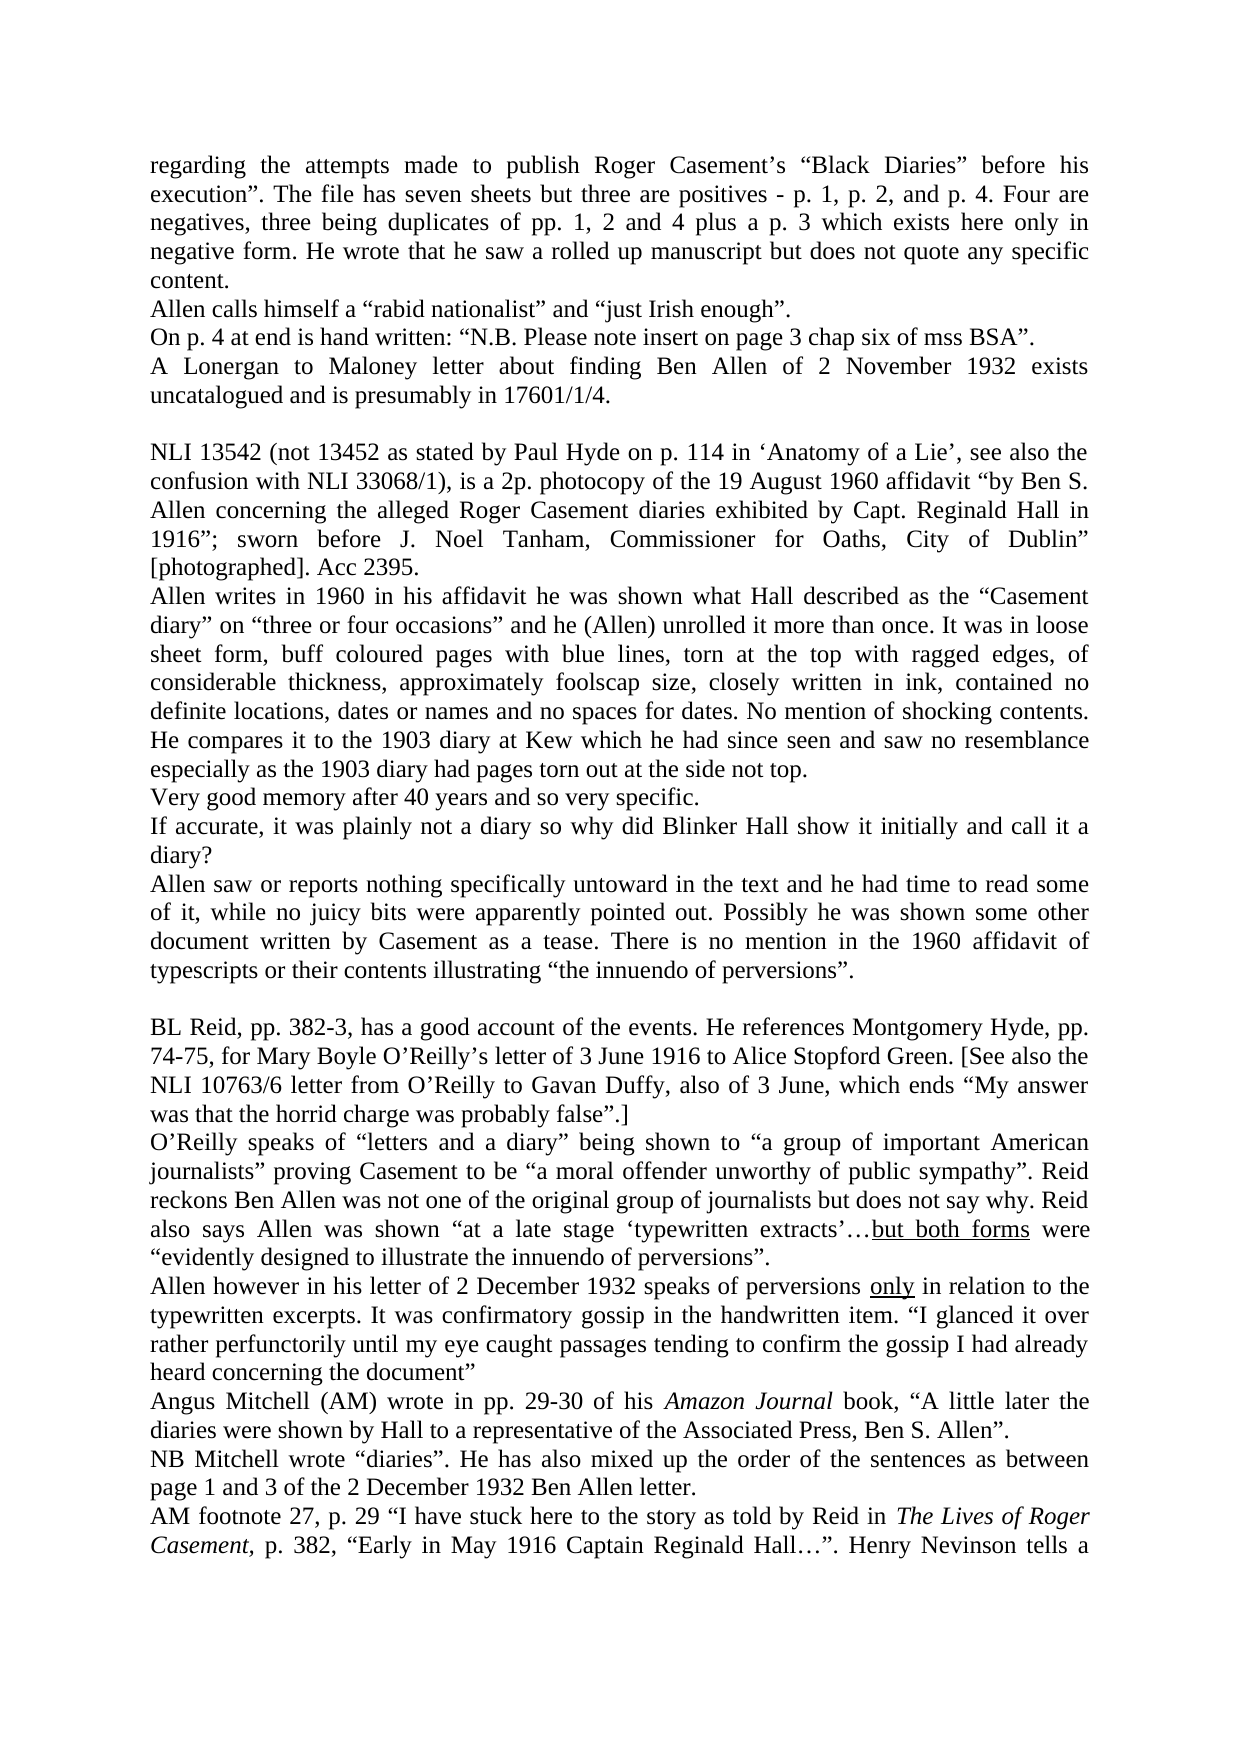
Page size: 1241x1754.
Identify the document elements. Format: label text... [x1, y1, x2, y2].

text Allen saw or reports nothing specifically untoward in the text and he had time to read some of it, while no juicy bits were apparently pointed out. Possibly he was shown some other document written by Casement as a tease. There is no mention in the 1960 affidavit of typescripts or their contents illustrating “the innuendo of perversions”. [150, 869, 1090, 984]
text Allen however in his letter of 2 December 1932 speaks of perversions only in relation to the typewritten excerpts. It was confirmatory gossip in the handwritten item. “I glanced it over rather perfunctorily until my eye caught passages tending to confirm the gossip I had already heard concerning the document” [150, 1271, 1090, 1386]
text A Lonergan to Maloney letter about finding Ben Allen of 2 November 1932 exists uncatalogued and is presumably in 17601/1/4. [150, 351, 1090, 409]
text Angus Mitchell (AM) wrote in pp. 29-30 of his Amazon Journal book, “A little later the diaries were shown by Hall to a representative of the Associated Press, Ben S. Allen”. [150, 1386, 1090, 1444]
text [150, 1501, 1090, 1559]
text Allen calls himself a “rabid nationalist” and “just Irish enough”. [150, 294, 1090, 322]
text NB Mitchell wrote “diaries”. He has also mixed up the order of the sentences as between page 1 and 3 of the 2 December 1932 Ben Allen letter. [150, 1444, 1090, 1501]
text Allen writes in 1960 in his affidavit he was shown what Hall described as the “Casement diary” on “three or four occasions” and he (Allen) unrolled it more than once. It was in loose sheet form, buff coloured pages with blue lines, torn at the top with ragged edges, of considerable thickness, approximately foolscap size, closely written in ink, contained no definite locations, dates or names and no spaces for dates. No mention of shocking contents. He compares it to the 1903 diary at Kew which he had since seen and saw no resemblance especially as the 1903 diary had pages torn out at the side not top. [150, 581, 1090, 782]
text Very good memory after 40 years and so very specific. [150, 782, 1090, 811]
text On p. 4 at end is hand written: “N.B. Please note insert on page 3 chap six of mss BSA”. [150, 322, 1090, 351]
text NLI 13542 (not 13452 as stated by Paul Hyde on p. 114 in ‘Anatomy of a Lie’, see also the confusion with NLI 33068/1), is a 2p. photocopy of the 19 August 1960 affidavit “by Ben S. Allen concerning the alleged Roger Casement diaries exhibited by Capt. Reginald Hall in 1916”; sworn before J. Noel Tanham, Commissioner for Oaths, City of Dublin” [photographed]. Acc 2395. [150, 437, 1090, 581]
text BL Reid, pp. 382-3, has a good account of the events. He references Montgomery Hyde, pp. 74-75, for Mary Boyle O’Reilly’s letter of 3 June 1916 to Alice Stopford Green. [See also the NLI 10763/6 letter from O’Reilly to Gavan Duffy, also of 3 June, which ends “My answer was that the horrid charge was probably false”.] [150, 1012, 1090, 1127]
text O’Reilly speaks of “letters and a diary” being shown to “a group of important American journalists” proving Casement to be “a moral offender unworthy of public sympathy”. Reid reckons Ben Allen was not one of the original group of journalists but does not say why. Reid also says Allen was shown “at a late stage ‘typewritten extracts’…but both forms were “evidently designed to illustrate the innuendo of perversions”. [150, 1127, 1090, 1271]
text If accurate, it was plainly not a diary so why did Blinker Hall show it initially and call it a diary? [150, 811, 1090, 869]
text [150, 150, 1090, 294]
